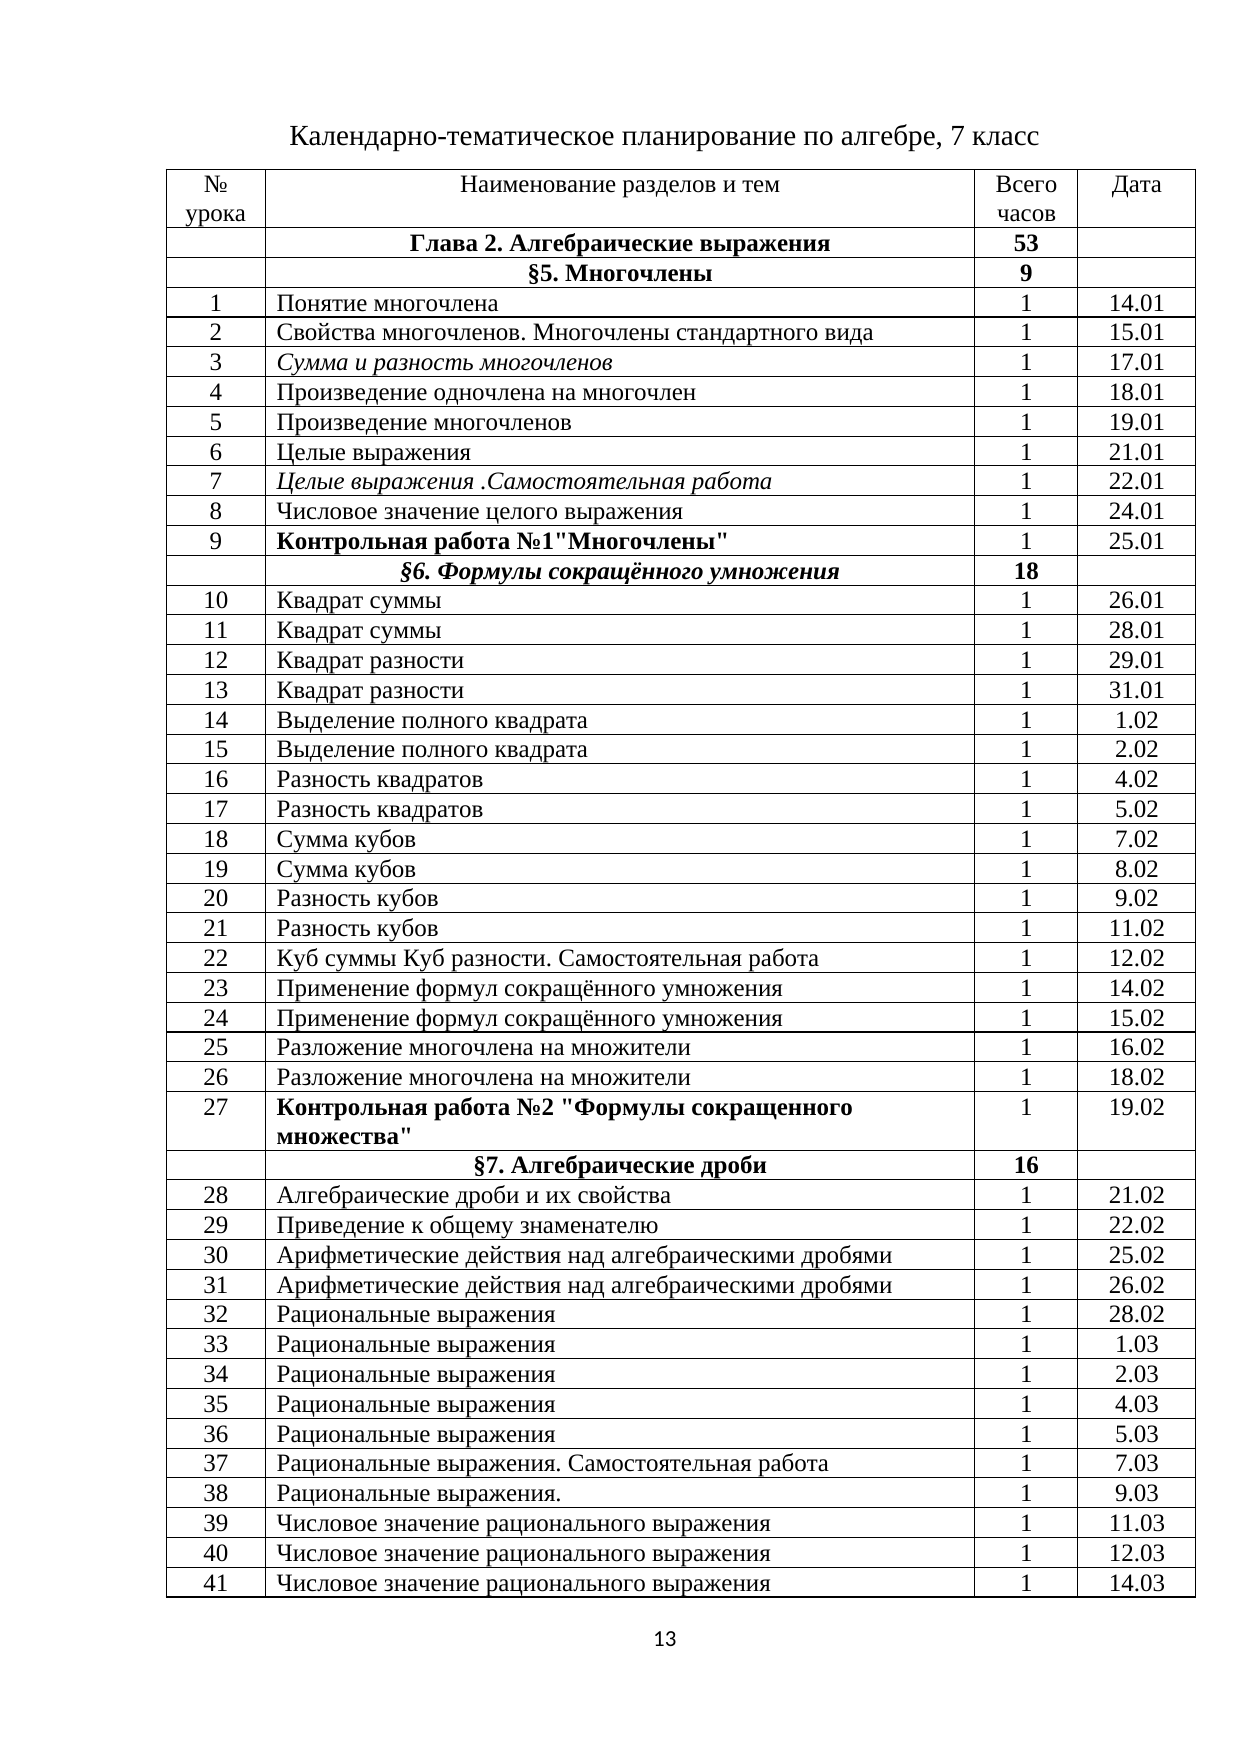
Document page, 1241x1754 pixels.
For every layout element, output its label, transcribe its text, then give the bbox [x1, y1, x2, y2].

table_cell 1 [975, 854, 1077, 882]
table_cell [167, 228, 265, 257]
table_cell 1 [975, 586, 1077, 614]
table_cell 28.02 [1078, 1300, 1195, 1328]
table_cell Рациональные выражения [266, 1300, 974, 1328]
table_cell 7.03 [1078, 1449, 1195, 1477]
table_cell 7 [167, 466, 265, 495]
table_cell 1.02 [1078, 705, 1195, 733]
table_cell 1 [975, 1478, 1077, 1507]
table_cell 9.02 [1078, 884, 1195, 912]
table_cell Арифметические действия над алгебраическими дробями [266, 1270, 974, 1298]
table_cell Контрольная работа №2 "Формулы сокращенного множества" [266, 1092, 974, 1149]
table_cell Приведение к общему знаменателю [266, 1210, 974, 1239]
table_cell Разность кубов [266, 913, 974, 942]
table_cell Рациональные выражения. Самостоятельная работа [266, 1449, 974, 1477]
table_cell 1 [975, 437, 1077, 465]
table_cell 1 [975, 1210, 1077, 1239]
table_cell Числовое значение рационального выражения [266, 1538, 974, 1567]
table_cell Рациональные выражения [266, 1329, 974, 1358]
table_cell 1 [975, 1180, 1077, 1209]
table_cell 1 [975, 466, 1077, 495]
table_cell Целые выражения [266, 437, 974, 465]
table_cell 14.02 [1078, 973, 1195, 1002]
table_cell 37 [167, 1449, 265, 1477]
table_cell 18.01 [1078, 377, 1195, 406]
table_cell Сумма кубов [266, 854, 974, 882]
table_cell Целые выражения .Самостоятельная работа [266, 466, 974, 495]
table_cell 1 [975, 943, 1077, 972]
table_cell 1 [975, 1329, 1077, 1358]
table_cell 1 [975, 1449, 1077, 1477]
table_cell 29 [167, 1210, 265, 1239]
table_cell 12 [167, 645, 265, 674]
table_cell 1 [975, 1062, 1077, 1091]
table_cell 38 [167, 1478, 265, 1507]
table_cell Рациональные выражения [266, 1419, 974, 1447]
table_cell 18 [167, 824, 265, 853]
table_cell 9 [167, 526, 265, 555]
table_cell [167, 258, 265, 287]
table_cell 1 [975, 1419, 1077, 1447]
table_cell 40 [167, 1538, 265, 1567]
table_cell Рациональные выражения. [266, 1478, 974, 1507]
table_cell 12.02 [1078, 943, 1195, 972]
table_cell Выделение полного квадрата [266, 735, 974, 763]
table_cell 16 [975, 1151, 1077, 1179]
table_cell 24 [167, 1003, 265, 1031]
table_cell Свойства многочленов. Многочлены стандартного вида [266, 318, 974, 346]
table_cell 1 [975, 973, 1077, 1002]
table_cell 1 [975, 1092, 1077, 1149]
table_cell [1078, 258, 1195, 287]
table_cell 14 [167, 705, 265, 733]
table_cell 1 [975, 794, 1077, 823]
table_cell 21.02 [1078, 1180, 1195, 1209]
table_cell 8.02 [1078, 854, 1195, 882]
table_cell 1 [975, 377, 1077, 406]
table_cell 32 [167, 1300, 265, 1328]
table_cell 19.01 [1078, 407, 1195, 436]
table_cell 2 [167, 318, 265, 346]
table_cell 2.03 [1078, 1359, 1195, 1388]
table_cell 5.03 [1078, 1419, 1195, 1447]
table_cell 25 [167, 1033, 265, 1061]
table_cell Квадрат суммы [266, 615, 974, 644]
table_header Дата [1078, 170, 1195, 227]
table_cell 39 [167, 1508, 265, 1537]
table_cell 17 [167, 794, 265, 823]
table_cell 1 [975, 1003, 1077, 1031]
table_cell Применение формул сокращённого умножения [266, 973, 974, 1002]
table_cell Разложение многочлена на множители [266, 1062, 974, 1091]
table_cell 10 [167, 586, 265, 614]
table_cell 11.03 [1078, 1508, 1195, 1537]
table_cell 4 [167, 377, 265, 406]
table_cell 29.01 [1078, 645, 1195, 674]
table_cell 1 [975, 764, 1077, 793]
table_cell 22.01 [1078, 466, 1195, 495]
table_cell 23 [167, 973, 265, 1002]
table_cell 17.01 [1078, 347, 1195, 376]
table_header № урока [167, 170, 265, 227]
table_cell 1 [975, 615, 1077, 644]
table_cell 26.01 [1078, 586, 1195, 614]
table_cell Глава 2. Алгебраические выражения [266, 228, 974, 257]
table_cell 28.01 [1078, 615, 1195, 644]
table_header Всего часов [975, 170, 1077, 227]
table_cell Числовое значение рационального выражения [266, 1568, 974, 1596]
table_cell 1 [975, 1568, 1077, 1596]
table_cell 1 [975, 347, 1077, 376]
table_cell 1 [975, 1033, 1077, 1061]
table_cell 35 [167, 1389, 265, 1418]
table_cell Выделение полного квадрата [266, 705, 974, 733]
table_cell 14.01 [1078, 288, 1195, 316]
table_cell 9.03 [1078, 1478, 1195, 1507]
table_cell Разность квадратов [266, 764, 974, 793]
table_cell 25.02 [1078, 1240, 1195, 1269]
text Календарно-тематическое планирование по алгебре, 7 класс [177, 118, 1152, 152]
table_cell 36 [167, 1419, 265, 1447]
table_cell 1 [167, 288, 265, 316]
table_cell Куб суммы Куб разности. Самостоятельная работа [266, 943, 974, 972]
table_cell 1 [975, 496, 1077, 525]
table_cell 1 [975, 1389, 1077, 1418]
table_cell 34 [167, 1359, 265, 1388]
table_cell Рациональные выражения [266, 1389, 974, 1418]
table_cell 27 [167, 1092, 265, 1149]
table_cell 1 [975, 526, 1077, 555]
table_cell 7.02 [1078, 824, 1195, 853]
table_cell Произведение одночлена на многочлен [266, 377, 974, 406]
table_cell Алгебраические дроби и их свойства [266, 1180, 974, 1209]
table_cell Квадрат суммы [266, 586, 974, 614]
table_cell 1 [975, 288, 1077, 316]
table_cell 18.02 [1078, 1062, 1195, 1091]
table_cell 25.01 [1078, 526, 1195, 555]
table_cell 1 [975, 824, 1077, 853]
table_cell 5 [167, 407, 265, 436]
table_cell 13 [167, 675, 265, 704]
table_cell 41 [167, 1568, 265, 1596]
table_cell 1 [975, 1240, 1077, 1269]
table_cell §7. Алгебраические дроби [266, 1151, 974, 1179]
table_cell Квадрат разности [266, 645, 974, 674]
table_cell 31 [167, 1270, 265, 1298]
table_cell 1 [975, 884, 1077, 912]
table_cell 30 [167, 1240, 265, 1269]
table_cell 16 [167, 764, 265, 793]
table_cell Понятие многочлена [266, 288, 974, 316]
table_cell 3 [167, 347, 265, 376]
table_cell 21 [167, 913, 265, 942]
table_cell 18 [975, 556, 1077, 584]
table_cell Арифметические действия над алгебраическими дробями [266, 1240, 974, 1269]
table_cell 22.02 [1078, 1210, 1195, 1239]
table_cell 11.02 [1078, 913, 1195, 942]
table_cell 26 [167, 1062, 265, 1091]
table_cell 33 [167, 1329, 265, 1358]
table_cell 31.01 [1078, 675, 1195, 704]
table_cell Числовое значение рационального выражения [266, 1508, 974, 1537]
table_cell 1.03 [1078, 1329, 1195, 1358]
table_cell 15.02 [1078, 1003, 1195, 1031]
table_cell 1 [975, 407, 1077, 436]
table_cell 1 [975, 1359, 1077, 1388]
table_cell Разность квадратов [266, 794, 974, 823]
table_cell [1078, 1151, 1195, 1179]
table_cell Разложение многочлена на множители [266, 1033, 974, 1061]
table_cell 22 [167, 943, 265, 972]
table_cell Квадрат разности [266, 675, 974, 704]
table_cell 15.01 [1078, 318, 1195, 346]
table_cell 1 [975, 318, 1077, 346]
table_cell 9 [975, 258, 1077, 287]
table_cell 6 [167, 437, 265, 465]
table_header Наименование разделов и тем [266, 170, 974, 227]
table_cell §5. Многочлены [266, 258, 974, 287]
table_cell 14.03 [1078, 1568, 1195, 1596]
table_cell Сумма и разность многочленов [266, 347, 974, 376]
table_cell 11 [167, 615, 265, 644]
table_cell [1078, 556, 1195, 584]
table_cell Применение формул сокращённого умножения [266, 1003, 974, 1031]
table_cell 8 [167, 496, 265, 525]
table_cell 16.02 [1078, 1033, 1195, 1061]
table_cell 1 [975, 645, 1077, 674]
table_cell 28 [167, 1180, 265, 1209]
table_cell 19 [167, 854, 265, 882]
table_cell 53 [975, 228, 1077, 257]
table_cell 1 [975, 1538, 1077, 1567]
table_cell 4.02 [1078, 764, 1195, 793]
table_cell Контрольная работа №1"Многочлены" [266, 526, 974, 555]
table_cell 1 [975, 1270, 1077, 1298]
table_cell Сумма кубов [266, 824, 974, 853]
table_cell 1 [975, 1508, 1077, 1537]
table_cell Разность кубов [266, 884, 974, 912]
table_cell 1 [975, 913, 1077, 942]
table_cell 21.01 [1078, 437, 1195, 465]
table_cell 1 [975, 705, 1077, 733]
table_cell 19.02 [1078, 1092, 1195, 1149]
table_cell 15 [167, 735, 265, 763]
table_cell 1 [975, 735, 1077, 763]
table_cell 1 [975, 675, 1077, 704]
table_cell Числовое значение целого выражения [266, 496, 974, 525]
table_cell 26.02 [1078, 1270, 1195, 1298]
table_cell [167, 1151, 265, 1179]
table_cell Рациональные выражения [266, 1359, 974, 1388]
table_cell [167, 556, 265, 584]
table_cell 24.01 [1078, 496, 1195, 525]
table_cell 1 [975, 1300, 1077, 1328]
table_cell 12.03 [1078, 1538, 1195, 1567]
table_cell 2.02 [1078, 735, 1195, 763]
table_cell 20 [167, 884, 265, 912]
table_cell [1078, 228, 1195, 257]
table_cell Произведение многочленов [266, 407, 974, 436]
table_cell 4.03 [1078, 1389, 1195, 1418]
table_cell 5.02 [1078, 794, 1195, 823]
table_cell §6. Формулы сокращённого умножения [266, 556, 974, 584]
